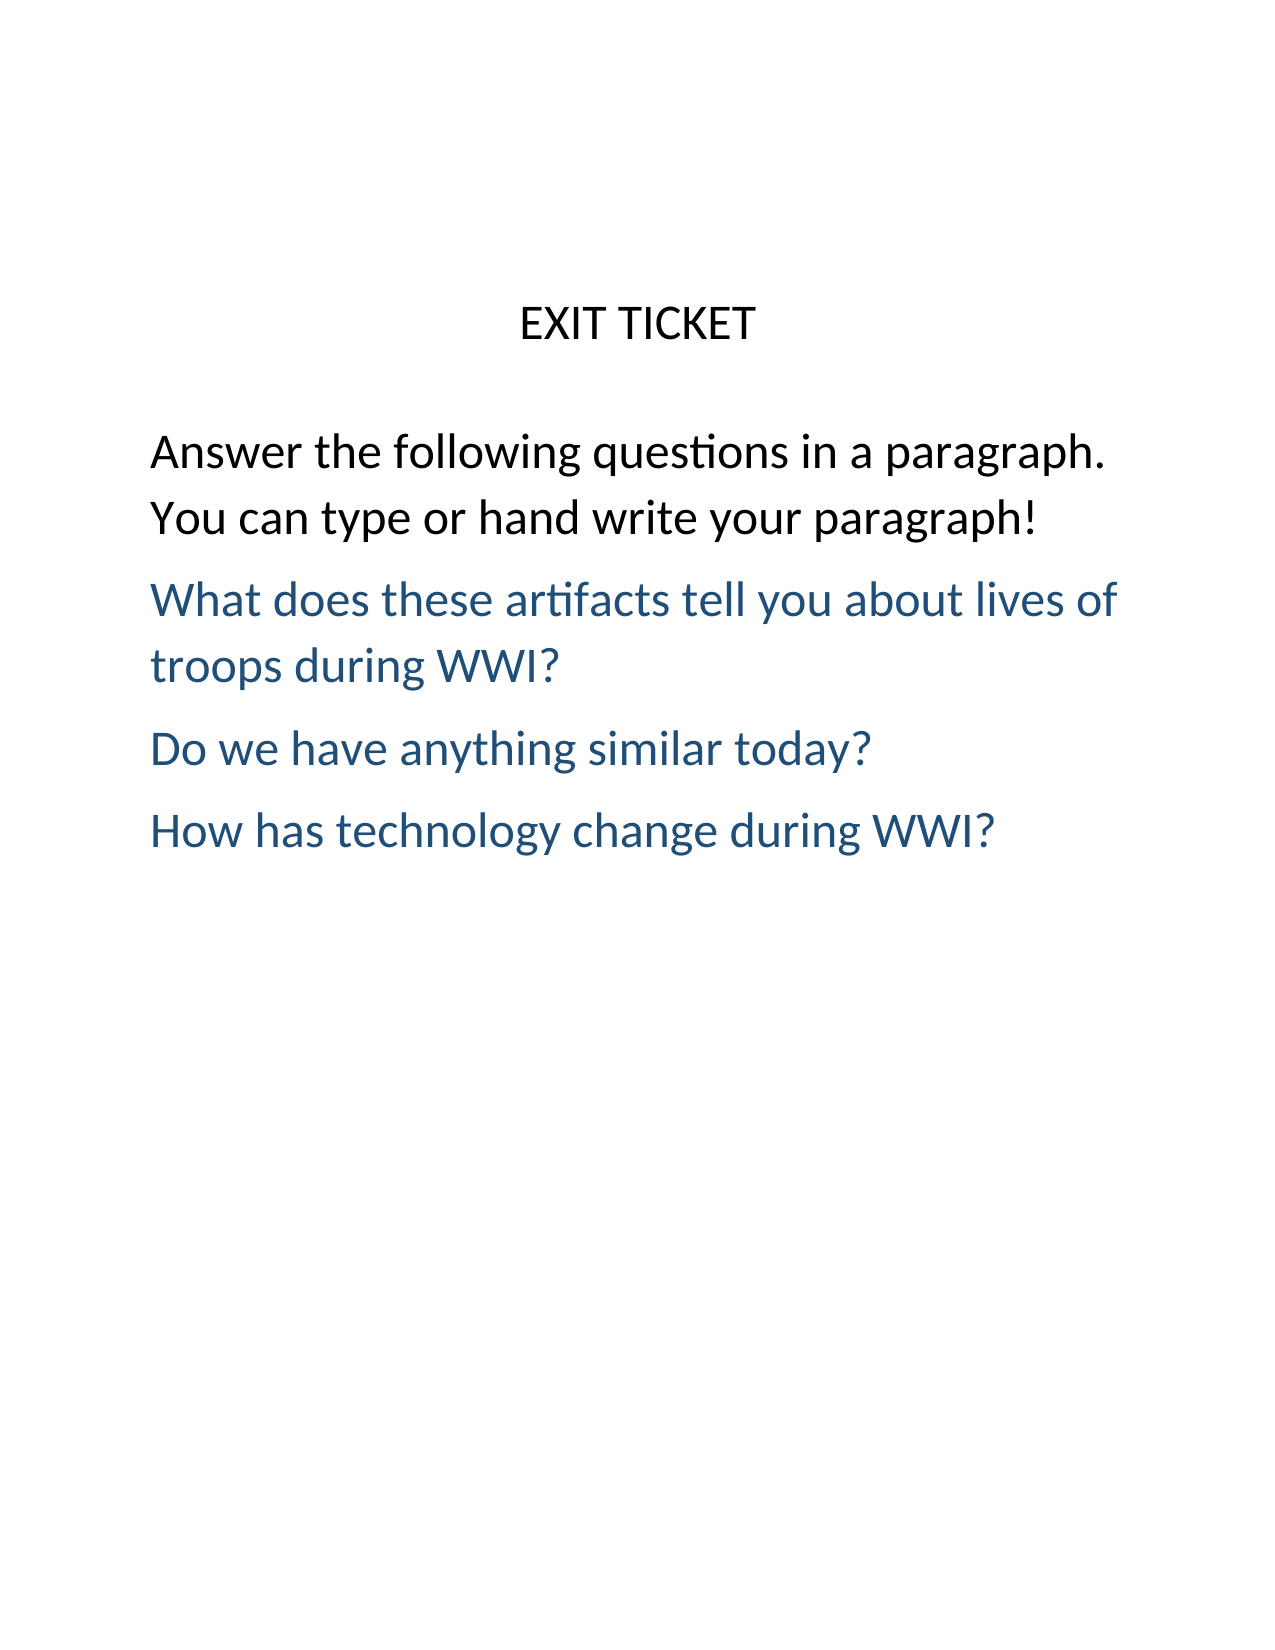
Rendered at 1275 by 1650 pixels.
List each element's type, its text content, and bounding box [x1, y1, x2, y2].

text Answer the following questions in a paragraph. You can type or hand write your paragraph! [150, 420, 1125, 547]
text How has technology change during WWI? [150, 799, 1125, 860]
text EXIT TICKET [150, 291, 1125, 352]
text What does these artifacts tell you about lives of troops during WWI? [150, 568, 1125, 695]
text Do we have anything similar today? [150, 717, 1125, 778]
